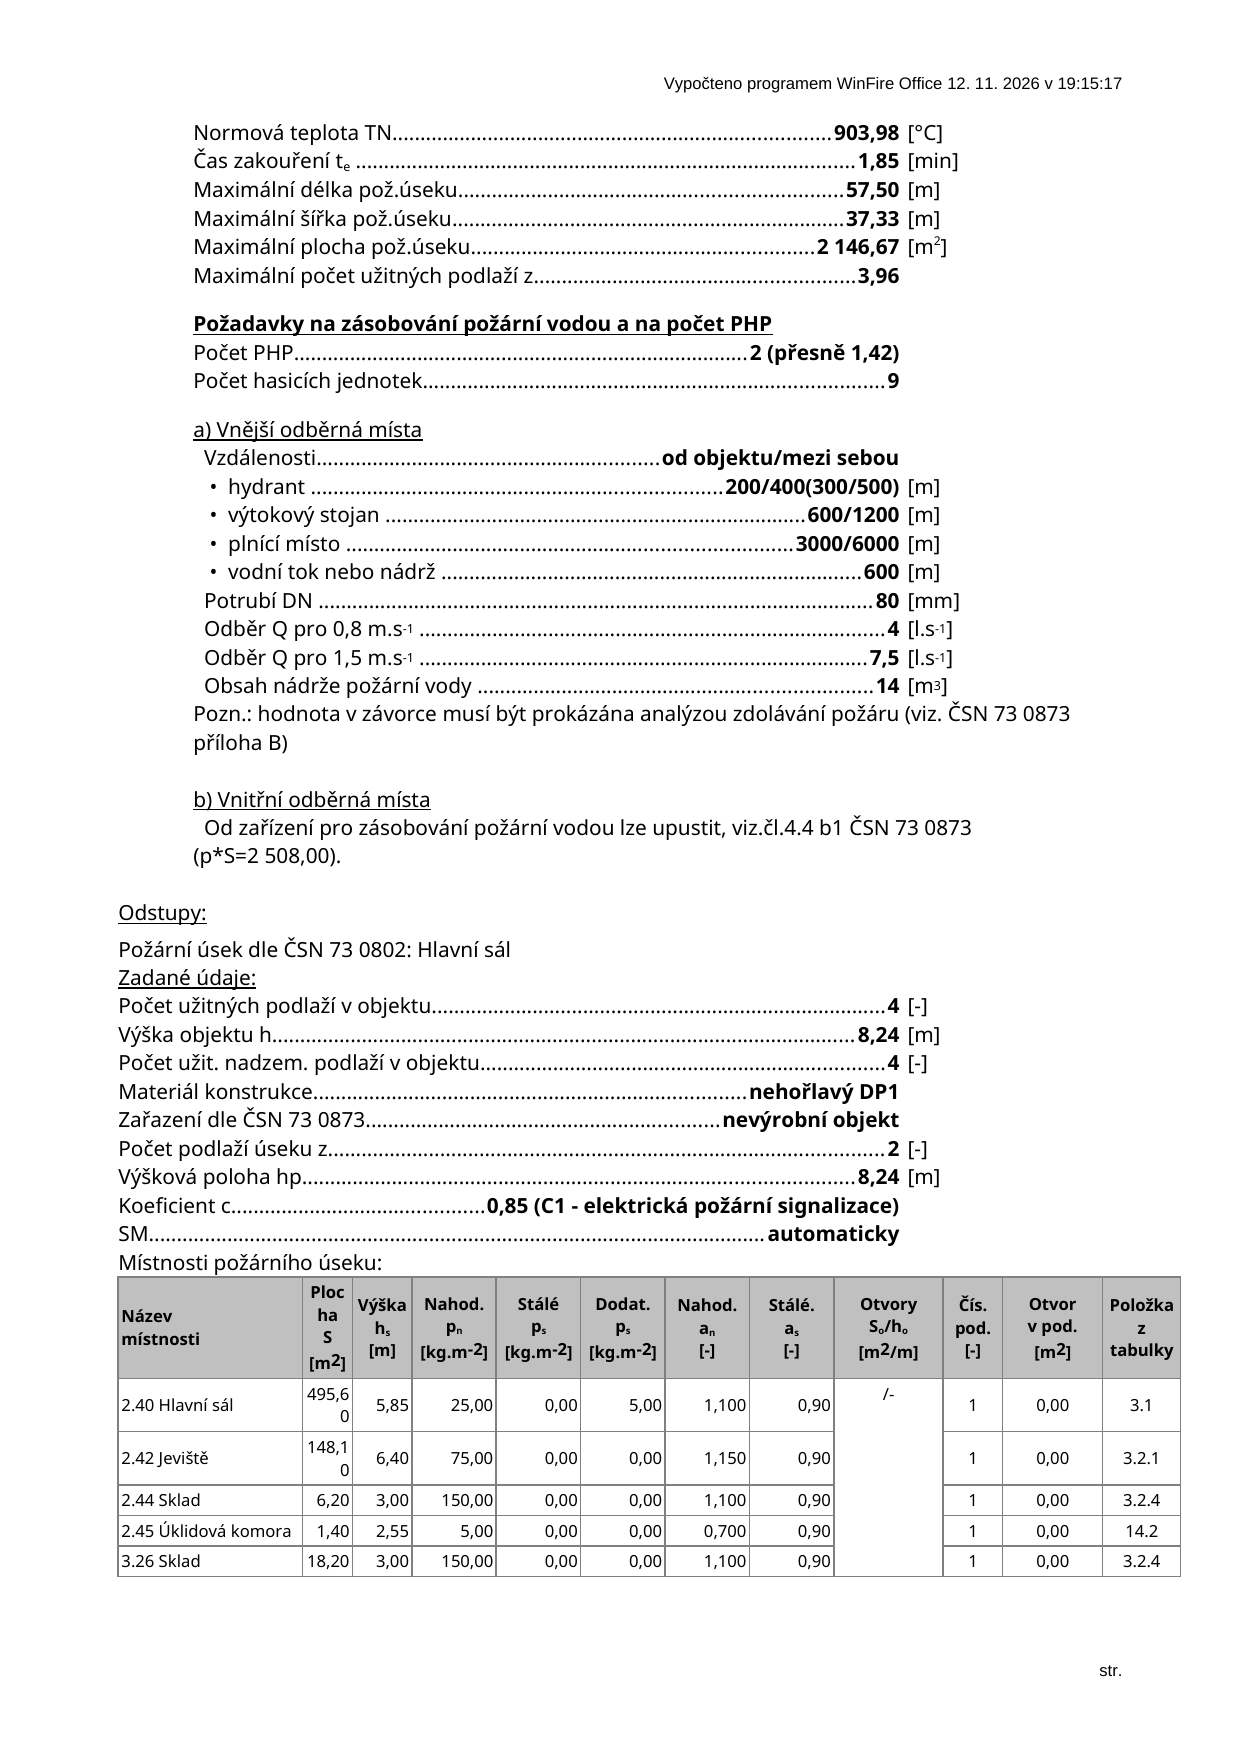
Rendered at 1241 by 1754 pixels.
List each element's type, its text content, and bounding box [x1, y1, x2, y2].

table_cell 1 [944, 1379, 1002, 1431]
table_cell 0,00 [1003, 1547, 1102, 1576]
table_cell 2.44 Sklad [119, 1486, 302, 1514]
table_cell 1 [944, 1432, 1002, 1484]
table_header Stálé ps [kg.m-2] [497, 1278, 580, 1378]
table_cell 0,00 [581, 1516, 664, 1545]
table_cell 150,00 [413, 1486, 495, 1514]
text • hydrant 200/400(300/500) [m] [193, 472, 1122, 500]
text • výtokový stojan 600/1200 [m] [193, 500, 1122, 529]
text Vzdálenosti od objektu/mezi sebou [193, 443, 1122, 472]
text SM automaticky [118, 1219, 1122, 1248]
table_cell 0,90 [750, 1432, 833, 1484]
text Čas zakouření te 1,85 [min] [193, 147, 1122, 175]
text Potrubí DN 80 [mm] [193, 586, 1122, 614]
table_cell 1,40 [303, 1516, 352, 1545]
table_cell 0,90 [750, 1379, 833, 1431]
text a) Vnější odběrná místa [193, 415, 1122, 443]
table_cell 0,00 [497, 1486, 580, 1514]
text Počet podlaží úseku z 2 [-] [118, 1134, 1122, 1162]
table_cell 6,20 [303, 1486, 352, 1514]
text Počet užitných podlaží v objektu 4 [-] [118, 992, 1122, 1020]
table_cell 0,00 [1003, 1516, 1102, 1545]
table_cell 14.2 [1103, 1516, 1180, 1545]
table_cell 5,85 [353, 1379, 411, 1431]
table_cell 0,00 [497, 1547, 580, 1576]
text Počet hasicích jednotek 9 [193, 366, 1122, 395]
table_cell 1 [944, 1486, 1002, 1514]
table_cell 3.1 [1103, 1379, 1180, 1431]
text Zadané údaje: [118, 963, 1122, 992]
text Odběr Q pro 1,5 m.s-1 7,5 [l.s-1] [193, 643, 1122, 671]
table_header Nahod. pn [kg.m-2] [413, 1278, 495, 1378]
text Počet PHP 2 (přesně 1,42) [193, 338, 1122, 366]
table_header Čís. pod. [-] [944, 1278, 1002, 1378]
text Pozn.: hodnota v závorce musí být prokázána analýzou zdolávání požáru (viz. ČSN 73 0873 příloha B) [193, 699, 1122, 756]
text Výšková poloha hp 8,24 [m] [118, 1162, 1122, 1191]
table_header Otvor v pod. [m2] [1003, 1278, 1102, 1378]
table_cell 0,00 [497, 1432, 580, 1484]
table_cell 1,150 [666, 1432, 749, 1484]
text Normová teplota TN 903,98 [°C] [193, 118, 1122, 147]
text Odběr Q pro 0,8 m.s-1 4 [l.s-1] [193, 614, 1122, 643]
table_header Stálé. as [-] [750, 1278, 833, 1378]
table_cell 3,00 [353, 1486, 411, 1514]
table_header Nahod. an [-] [666, 1278, 749, 1378]
text Výška objektu h 8,24 [m] [118, 1020, 1122, 1048]
table_cell 3.2.1 [1103, 1432, 1180, 1484]
table_cell 0,00 [1003, 1432, 1102, 1484]
text Maximální šířka pož.úseku 37,33 [m] [193, 204, 1122, 232]
text Zařazení dle ČSN 73 0873 nevýrobní objekt [118, 1105, 1122, 1134]
table_cell 0,90 [750, 1547, 833, 1576]
text Maximální plocha pož.úseku 2 146,67 [m2] [193, 232, 1122, 261]
table_cell 0,90 [750, 1486, 833, 1514]
table_cell 148,10 [303, 1432, 352, 1484]
table_cell 0,00 [1003, 1486, 1102, 1514]
table_cell 25,00 [413, 1379, 495, 1431]
table_header Výška hs [m] [353, 1278, 411, 1378]
text Obsah nádrže požární vody 14 [m3] [193, 671, 1122, 699]
text Odstupy: [118, 898, 1122, 927]
table_cell 1,100 [666, 1486, 749, 1514]
table_header Otvory So/ho [m2/m] [835, 1278, 942, 1378]
table_cell 5,00 [413, 1516, 495, 1545]
table_cell 150,00 [413, 1547, 495, 1576]
table_cell 3.26 Sklad [119, 1547, 302, 1576]
text Požární úsek dle ČSN 73 0802: Hlavní sál [118, 935, 1122, 963]
table_cell 1,100 [666, 1547, 749, 1576]
text Koeficient c 0,85 (C1 - elektrická požární signalizace) [118, 1191, 1122, 1219]
table_cell 495,60 [303, 1379, 352, 1431]
table_cell 0,00 [581, 1432, 664, 1484]
text Maximální délka pož.úseku 57,50 [m] [193, 175, 1122, 204]
table_cell 0,00 [1003, 1379, 1102, 1431]
table_header Dodat. ps [kg.m-2] [581, 1278, 664, 1378]
table_cell 3,00 [353, 1547, 411, 1576]
table_cell 3.2.4 [1103, 1486, 1180, 1514]
table_cell 3.2.4 [1103, 1547, 1180, 1576]
text Od zařízení pro zásobování požární vodou lze upustit, viz.čl.4.4 b1 ČSN 73 0873 (p*S=2 508,00). [193, 813, 1122, 870]
table_cell 1 [944, 1516, 1002, 1545]
text • plnící místo 3000/6000 [m] [193, 529, 1122, 557]
table_cell 0,00 [497, 1379, 580, 1431]
table_cell 2,55 [353, 1516, 411, 1545]
table_cell 5,00 [581, 1379, 664, 1431]
table_cell 18,20 [303, 1547, 352, 1576]
table_cell 1,100 [666, 1379, 749, 1431]
table_cell 2.45 Úklidová komora [119, 1516, 302, 1545]
table_cell 0,00 [581, 1547, 664, 1576]
table_cell 6,40 [353, 1432, 411, 1484]
table_cell /- [835, 1379, 942, 1576]
table_cell 2.40 Hlavní sál [119, 1379, 302, 1431]
table_cell 0,00 [581, 1486, 664, 1514]
table_header Plocha S [m2] [303, 1278, 352, 1378]
table_cell 0,90 [750, 1516, 833, 1545]
table_header Název místnosti [119, 1278, 302, 1378]
text Místnosti požárního úseku: [118, 1248, 1122, 1276]
text • vodní tok nebo nádrž 600 [m] [193, 557, 1122, 586]
table_cell 0,00 [497, 1516, 580, 1545]
text Počet užit. nadzem. podlaží v objektu 4 [-] [118, 1048, 1122, 1077]
text Požadavky na zásobování požární vodou a na počet PHP [193, 309, 1122, 338]
text b) Vnitřní odběrná místa [193, 785, 1122, 813]
table_cell 1 [944, 1547, 1002, 1576]
text Maximální počet užitných podlaží z 3,96 [193, 261, 1122, 289]
table_cell 2.42 Jeviště [119, 1432, 302, 1484]
table_header Položka z tabulky [1103, 1278, 1180, 1378]
table_cell 0,700 [666, 1516, 749, 1545]
table_cell 75,00 [413, 1432, 495, 1484]
text Materiál konstrukce nehořlavý DP1 [118, 1077, 1122, 1105]
